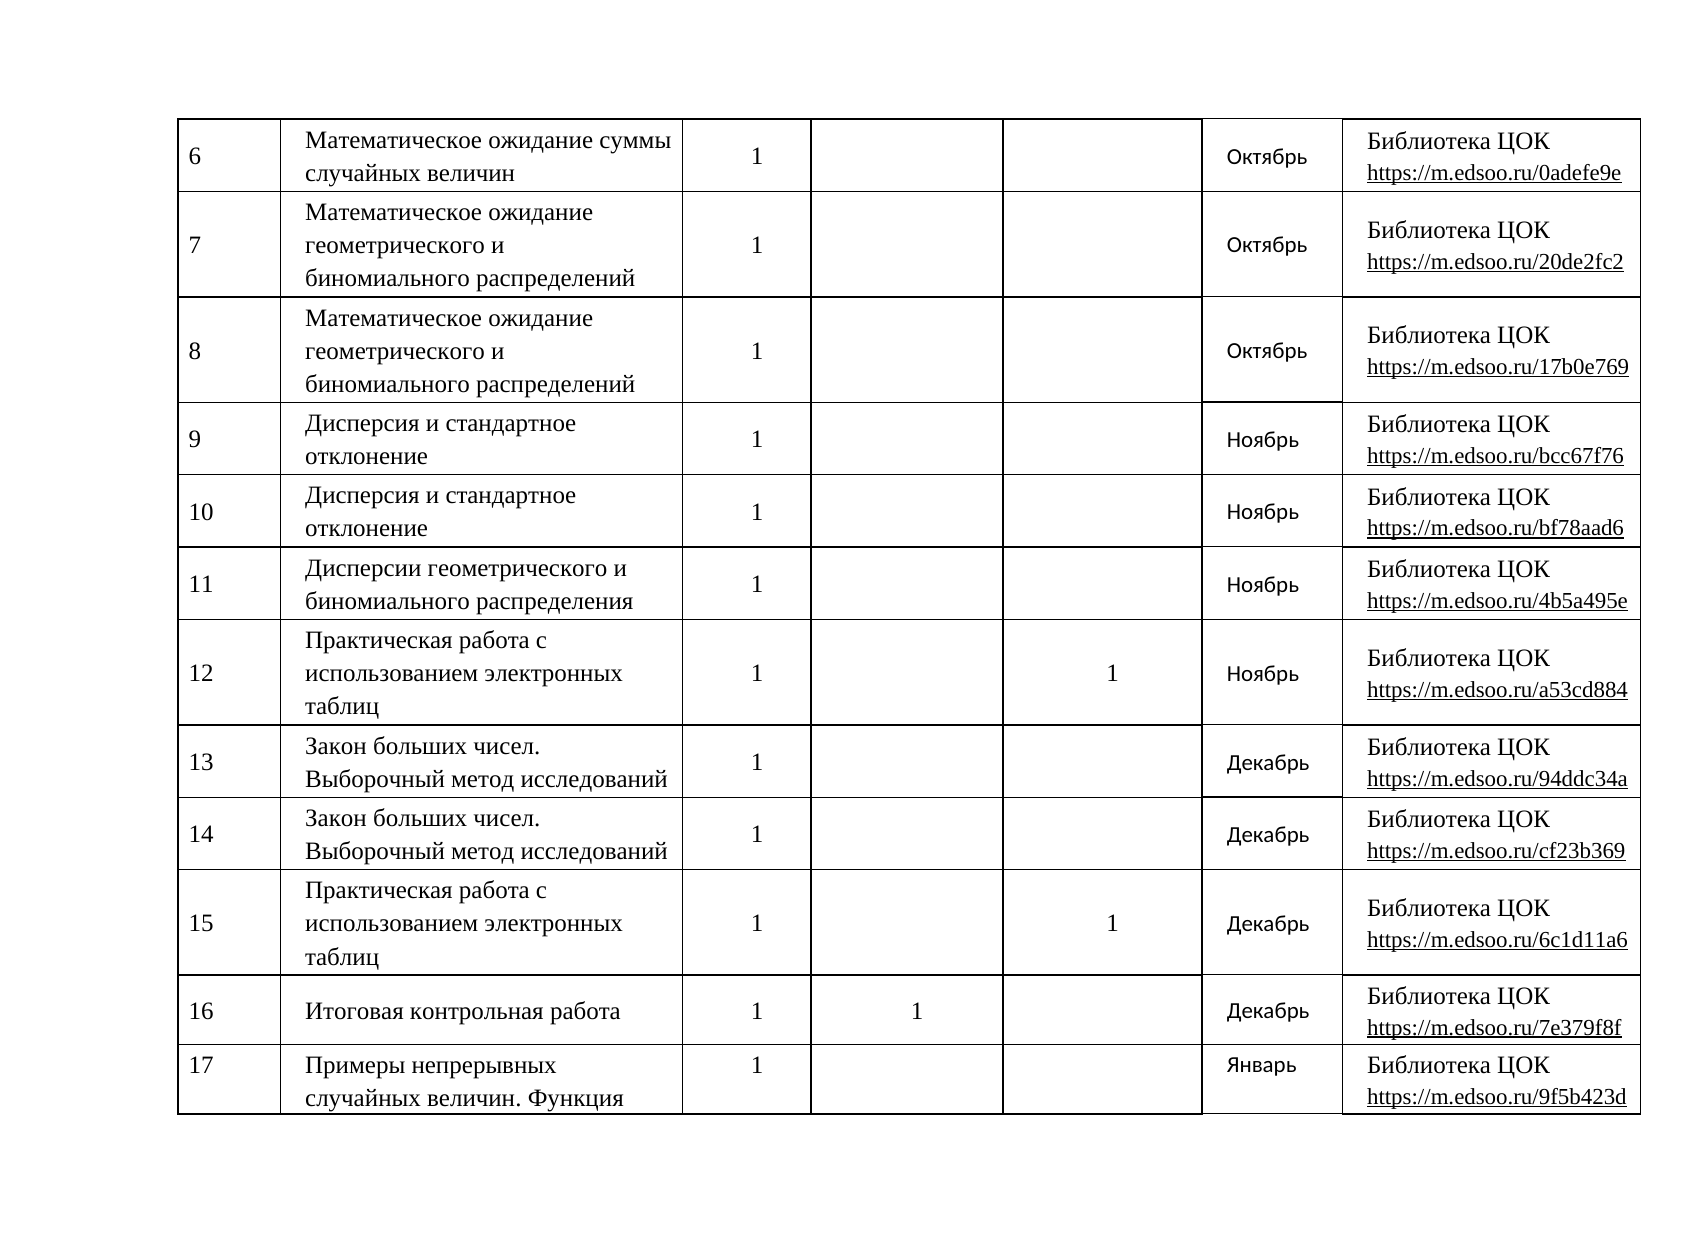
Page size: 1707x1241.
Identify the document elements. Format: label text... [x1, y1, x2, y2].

table_cell [812, 870, 1002, 974]
table_cell 16 [179, 976, 280, 1044]
table_cell Декабрь [1203, 725, 1342, 796]
table_cell Декабрь [1203, 975, 1342, 1044]
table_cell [281, 1045, 682, 1113]
table_cell Октябрь [1203, 297, 1342, 401]
table_cell 1 [683, 1045, 810, 1113]
table_cell [1004, 976, 1201, 1044]
table_cell 9 [179, 403, 280, 474]
table_cell Январь [1203, 1045, 1342, 1113]
table_cell 1 [812, 976, 1002, 1044]
table_cell [1004, 798, 1201, 869]
table_cell Закон больших чисел. Выборочный метод исследований [281, 726, 682, 796]
table_cell 1 [683, 726, 810, 796]
table_cell Библиотека ЦОК https://m.edsoo.ru/6c1d11a6 [1343, 870, 1640, 974]
table_cell 10 [179, 475, 280, 546]
table_cell Октябрь [1203, 119, 1342, 191]
table_cell Математическое ожидание геометрического и биномиального распределений [281, 192, 682, 296]
table_cell Дисперсии геометрического и биномиального распределения [281, 548, 682, 618]
table_cell [1004, 192, 1201, 296]
table_cell Дисперсия и стандартное отклонение [281, 475, 682, 546]
table_cell Ноябрь [1203, 547, 1342, 618]
table_cell [812, 192, 1002, 296]
table_cell Ноябрь [1203, 620, 1342, 724]
table_cell [812, 298, 1002, 401]
table_cell 13 [179, 726, 280, 796]
table_cell Математическое ожидание геометрического и биномиального распределений [281, 298, 682, 401]
table_cell Ноябрь [1203, 403, 1342, 474]
table_cell [812, 620, 1002, 724]
table_cell Декабрь [1203, 798, 1342, 869]
table_cell Практическая работа с использованием электронных таблиц [281, 870, 682, 974]
table_cell 1 [683, 798, 810, 869]
table_cell [812, 798, 1002, 869]
table_cell Практическая работа с использованием электронных таблиц [281, 620, 682, 724]
table_cell Библиотека ЦОК https://m.edsoo.ru/4b5a495e [1343, 548, 1640, 618]
table_cell Дисперсия и стандартное отклонение [281, 403, 682, 474]
table_cell Библиотека ЦОК https://m.edsoo.ru/17b0e769 [1343, 298, 1640, 401]
table_cell [1004, 475, 1201, 546]
table_cell Математическое ожидание суммы случайных величин [281, 120, 682, 191]
table_cell 1 [683, 620, 810, 724]
table_cell 1 [683, 192, 810, 296]
table_cell 8 [179, 298, 280, 401]
table_cell 1 [683, 475, 810, 546]
table_cell Библиотека ЦОК https://m.edsoo.ru/0adefe9e [1343, 120, 1640, 191]
table_cell 15 [179, 870, 280, 974]
table_cell [1004, 1045, 1201, 1113]
table_cell Декабрь [1203, 870, 1342, 974]
table_cell Библиотека ЦОК https://m.edsoo.ru/94ddc34a [1343, 726, 1640, 796]
table_cell [812, 1045, 1002, 1113]
table_cell 14 [179, 798, 280, 869]
table_cell [812, 120, 1002, 191]
table_cell Итоговая контрольная работа [281, 976, 682, 1044]
table_cell Библиотека ЦОК https://m.edsoo.ru/20de2fc2 [1343, 192, 1640, 296]
table_cell 1 [683, 976, 810, 1044]
table_cell 1 [1004, 620, 1201, 724]
table_cell 12 [179, 620, 280, 724]
table_cell [1004, 403, 1201, 474]
table_cell 11 [179, 548, 280, 618]
table_cell [1004, 726, 1201, 796]
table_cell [1343, 1045, 1640, 1113]
table_cell Библиотека ЦОК https://m.edsoo.ru/a53cd884 [1343, 620, 1640, 724]
table_cell Октябрь [1203, 192, 1342, 296]
table_cell Библиотека ЦОК https://m.edsoo.ru/bf78aad6 [1343, 475, 1640, 546]
table_cell 7 [179, 192, 280, 296]
table_cell [1004, 298, 1201, 401]
table_cell 1 [683, 298, 810, 401]
table_cell 1 [683, 120, 810, 191]
table_cell Ноябрь [1203, 475, 1342, 546]
table_cell 6 [179, 120, 280, 191]
table_cell 1 [683, 870, 810, 974]
table_cell Библиотека ЦОК https://m.edsoo.ru/cf23b369 [1343, 798, 1640, 869]
table_cell Библиотека ЦОК https://m.edsoo.ru/7e379f8f [1343, 976, 1640, 1044]
table_cell [1004, 548, 1201, 618]
table_cell 1 [1004, 870, 1201, 974]
table_cell Библиотека ЦОК https://m.edsoo.ru/bcc67f76 [1343, 403, 1640, 474]
table_cell [812, 548, 1002, 618]
table_cell [1004, 120, 1201, 191]
table_cell 1 [683, 548, 810, 618]
table_cell [812, 475, 1002, 546]
table_cell 1 [683, 403, 810, 474]
table_cell [812, 726, 1002, 796]
table_cell [812, 403, 1002, 474]
table_cell Закон больших чисел. Выборочный метод исследований [281, 798, 682, 869]
table_cell 17 [179, 1045, 280, 1113]
